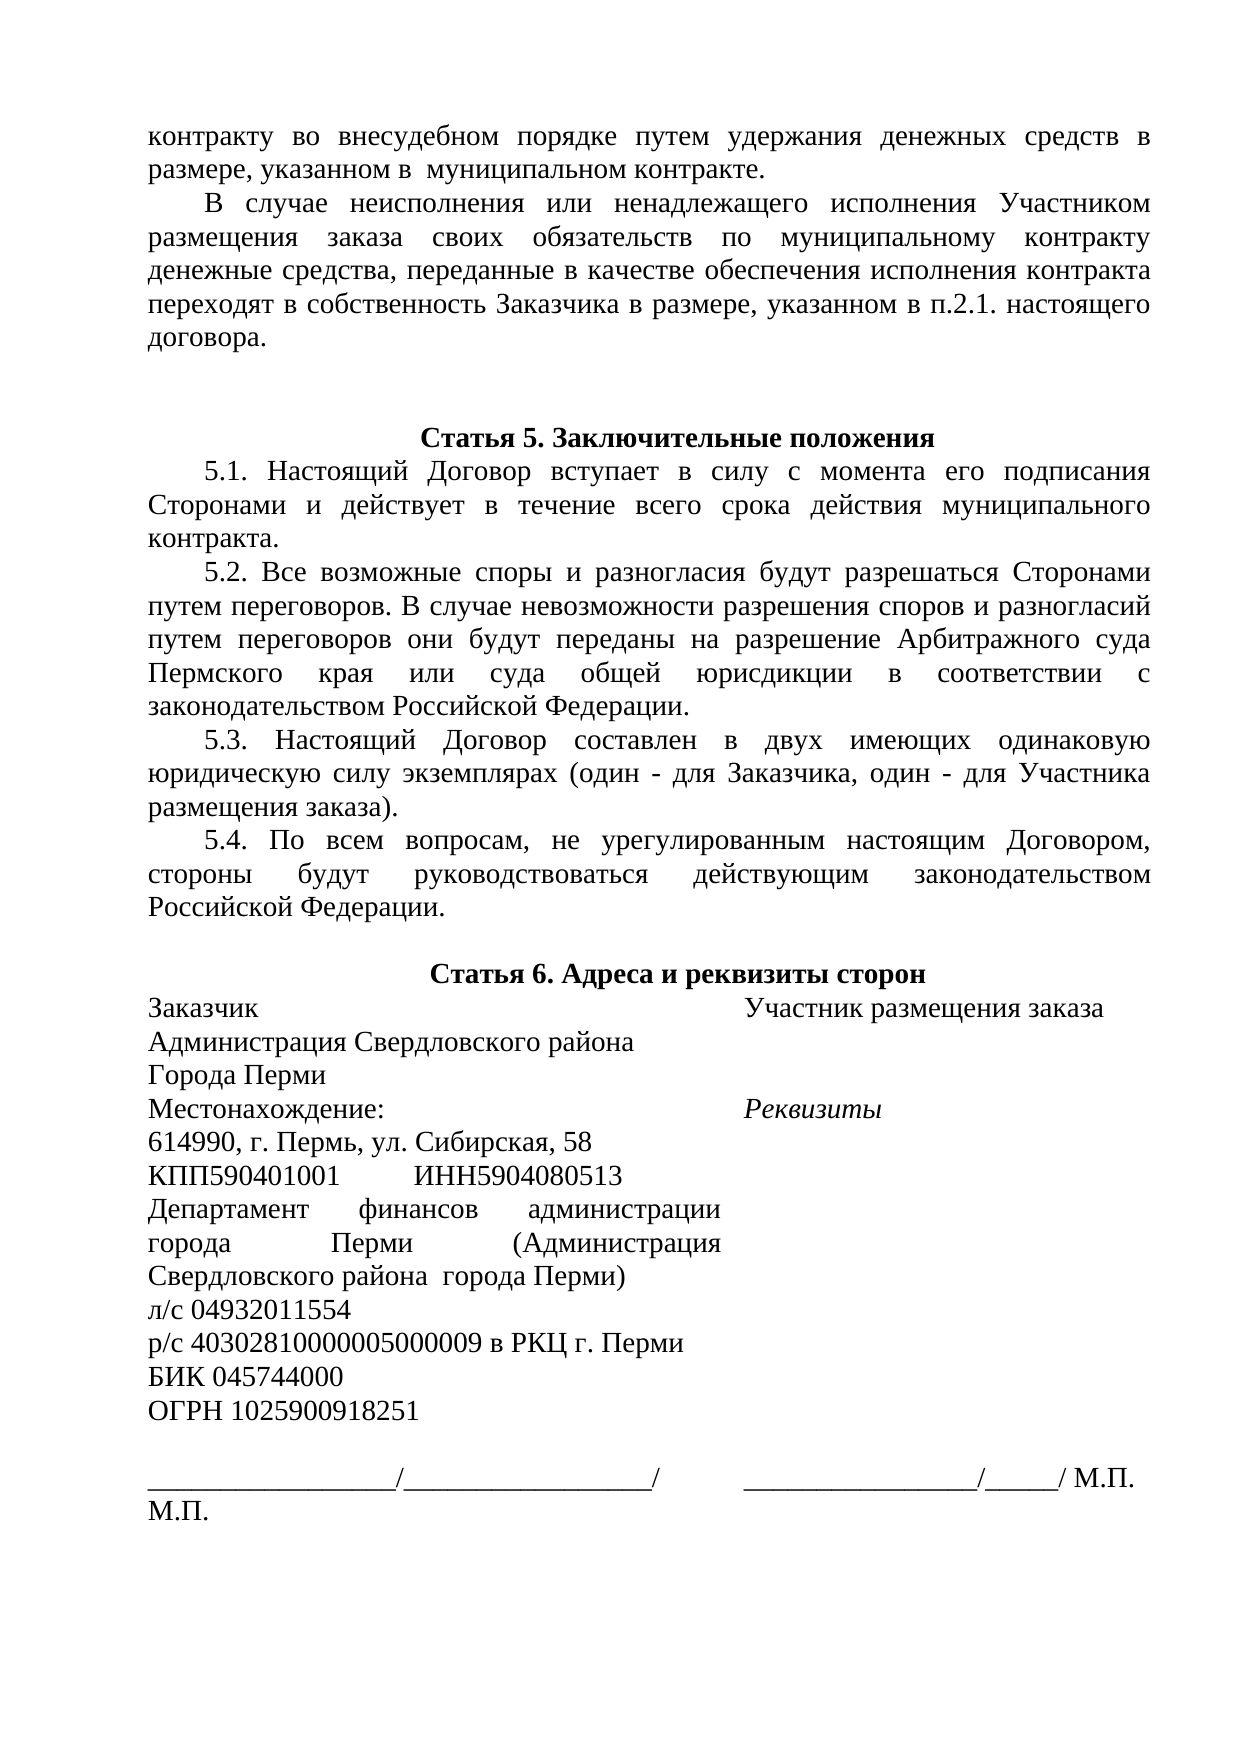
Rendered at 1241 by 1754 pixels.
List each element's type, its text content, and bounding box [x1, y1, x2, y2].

table_cell _________________/_________________/М.П. [136, 1460, 732, 1527]
text Статья 6. Адреса и реквизиты сторон [148, 957, 1152, 990]
text В случае неисполнения или ненадлежащего исполнения Участником размещения заказа своих обязательств по муниципальному контракту денежные средства, переданные в качестве обеспечения исполнения контракта переходят в собственность Заказчика в размере, указанном в п.2.1. настоящего договора. [148, 185, 1152, 353]
table_cell ________________/_____/ М.П. [733, 1460, 1163, 1527]
text 5.3. Настоящий Договор составлен в двух имеющих одинаковую юридическую силу экземплярах (один - для Заказчика, один - для Участника размещения заказа). [148, 722, 1152, 822]
text 5.2. Все возможные споры и разногласия будут разрешаться Сторонами путем переговоров. В случае невозможности разрешения споров и разногласий путем переговоров они будут переданы на разрешение Арбитражного суда Пермского края или суда общей юрисдикции в соответствии с законодательством Российской Федерации. [148, 554, 1152, 722]
table_header Участник размещения заказа [733, 990, 1163, 1091]
table_header Заказчик Администрация Свердловского района Города Перми [136, 990, 732, 1091]
text 5.1. Настоящий Договор вступает в силу с момента его подписания Сторонами и действует в течение всего срока действия муниципального контракта. [148, 453, 1152, 554]
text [148, 118, 1152, 185]
text Статья 5. Заключительные положения [148, 420, 1152, 453]
table_cell Реквизиты [733, 1091, 1163, 1460]
table_cell Местонахождение: . Пермь, ул. Сибирская, 58 КПП590401001 ИНН5904080513 Департамент финансов администрации города Перми (Администрация Свердловского района города Перми) л/с 04932011554 р/с 40302810000005000009 в РКЦ г. Перми БИК 045744000 ОГРН 1025900918251 [136, 1091, 732, 1460]
text 5.4. По всем вопросам, не урегулированным настоящим Договором, стороны будут руководствоваться действующим законодательством Российской Федерации. [148, 822, 1152, 923]
